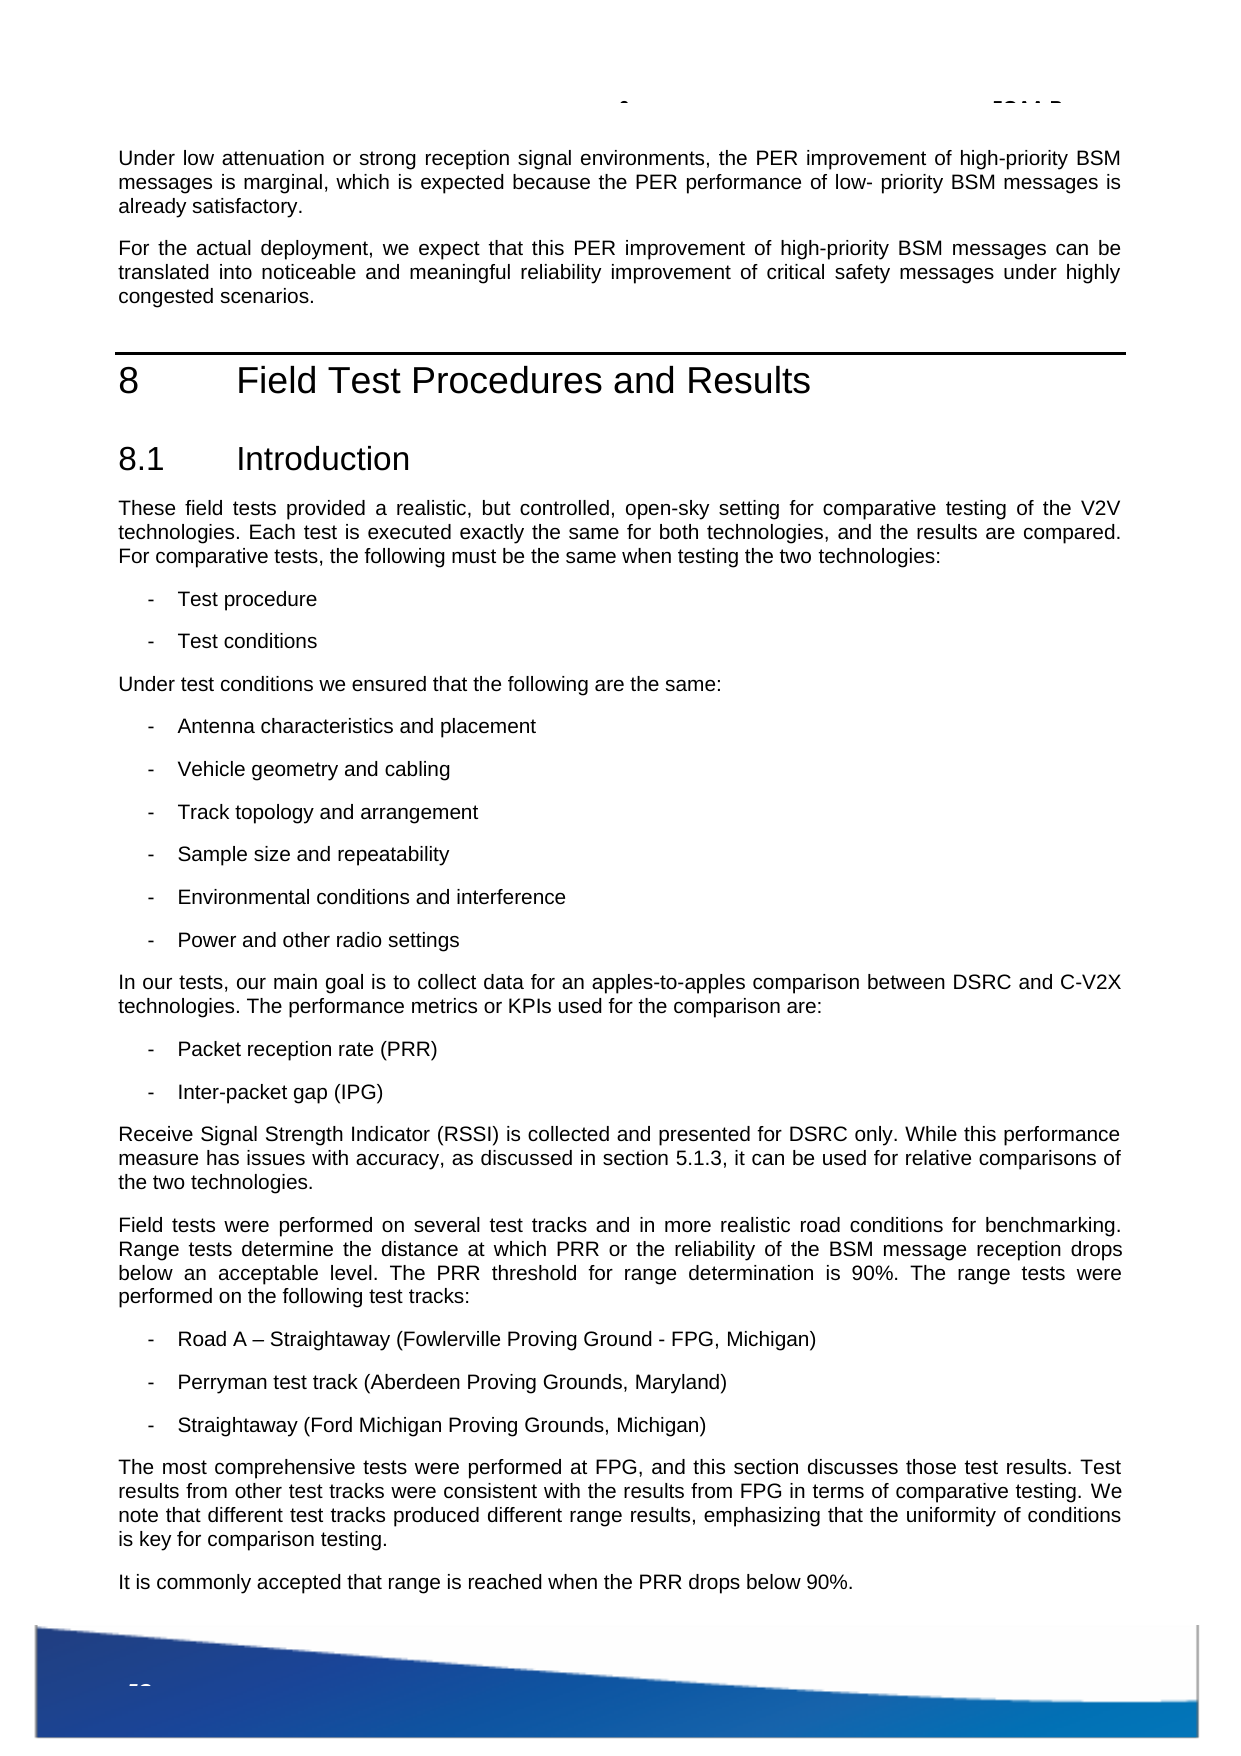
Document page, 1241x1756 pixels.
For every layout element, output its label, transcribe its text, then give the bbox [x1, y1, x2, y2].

text For the actual deployment, we expect that this PER improvement of high-priority BSM messages can be translated into noticeable and meaningful reliability improvement of critical safety messages under highly congested scenarios. [118, 236, 1122, 308]
subtitle Field Test Procedures and Results [118, 351, 1240, 401]
text Under low attenuation or strong reception signal environments, the PER improvement of high-priority BSM messages is marginal, which is expected because the PER performance of low- priority BSM messages is already satisfactory. [118, 146, 1123, 218]
list Vehicle geometry and cabling [147, 757, 1240, 781]
text These field tests provided a realistic, but controlled, open-sky setting for comparative testing of the V2V technologies. Each test is executed exactly the same for both technologies, and the results are compared. For comparative tests, the following must be the same when testing the two technologies: [118, 496, 1122, 568]
list Straightaway (Ford Michigan Proving Grounds, Michigan) [147, 1412, 1240, 1436]
list Power and other radio settings [147, 927, 1240, 951]
text The most comprehensive tests were performed at FPG, and this section discusses those test results. Test results from other test tracks were consistent with the results from FPG in terms of comparative testing. We note that different test tracks produced different range results, emphasizing that the uniformity of conditions is key for comparison testing. [118, 1455, 1122, 1551]
list Test conditions [147, 629, 1240, 653]
text It is commonly accepted that range is reached when the PRR drops below 90%. [118, 1570, 1240, 1594]
list Antenna characteristics and placement [147, 714, 1240, 738]
text Under test conditions we ensured that the following are the same: [118, 672, 1240, 696]
text Field tests were performed on several test tracks and in more realistic road conditions for benchmarking. Range tests determine the distance at which PRR or the reliability of the BSM message reception drops below an acceptable level. The PRR threshold for range determination is 90%. The range tests were performed on the following test tracks: [118, 1212, 1123, 1308]
list Packet reception rate (PRR) [147, 1037, 1240, 1061]
list Inter-packet gap (IPG) [147, 1079, 1240, 1103]
subtitle Introduction [118, 439, 1240, 477]
text Receive Signal Strength Indicator (RSSI) is collected and presented for DSRC only. While this performance measure has issues with accuracy, as discussed in section 5.1.3, it can be used for relative comparisons of the two technologies. [118, 1122, 1122, 1194]
text In our tests, our main goal is to collect data for an apples-to-apples comparison between DSRC and C-V2X technologies. The performance metrics or KPIs used for the comparison are: [118, 970, 1123, 1018]
picture [0, 1625, 1241, 1755]
list Track topology and arrangement [147, 799, 1240, 823]
list Environmental conditions and interference [147, 885, 1240, 909]
list Test procedure [147, 587, 1240, 611]
list Road A – Straightaway (Fowlerville Proving Ground - FPG, Michigan) [147, 1327, 1240, 1351]
list Sample size and repeatability [147, 842, 1240, 866]
list Perryman test track (Aberdeen Proving Grounds, Maryland) [147, 1370, 1240, 1394]
